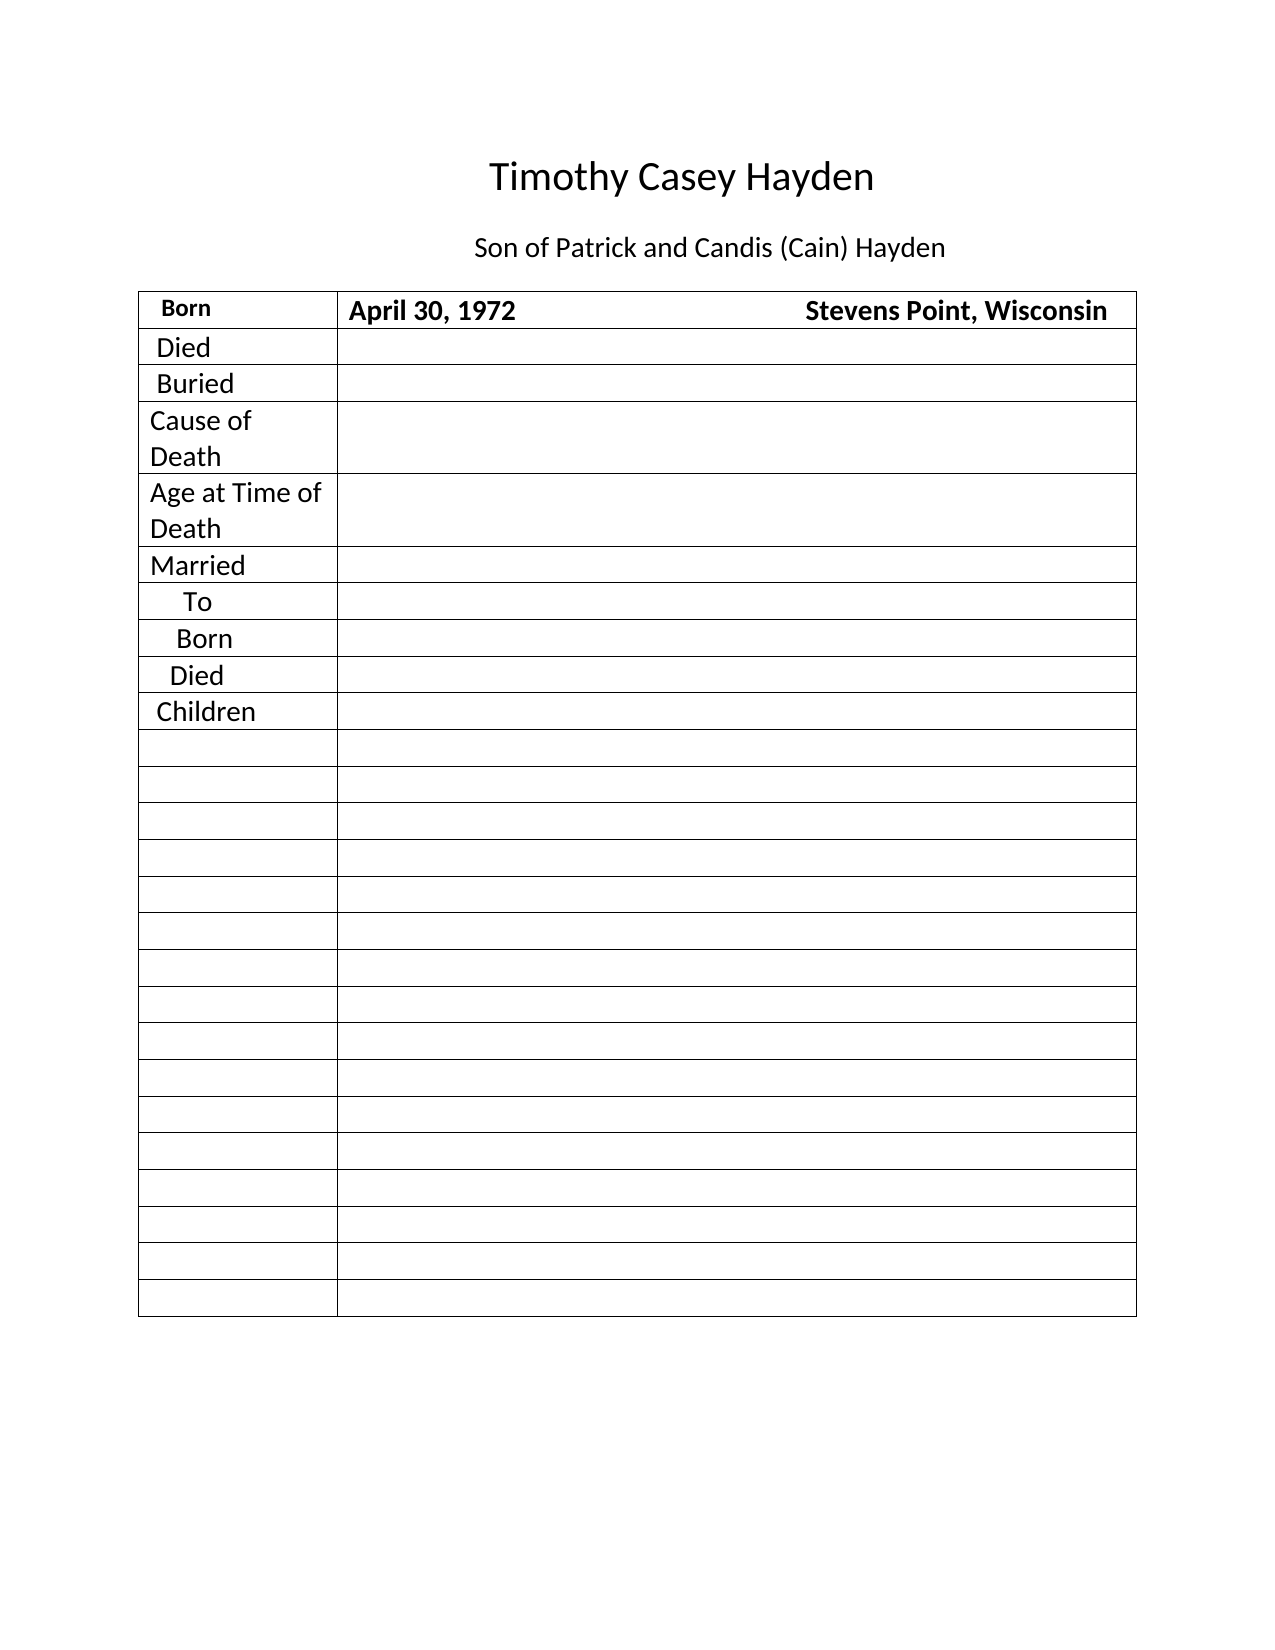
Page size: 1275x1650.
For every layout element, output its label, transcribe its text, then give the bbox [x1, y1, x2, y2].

table_cell [139, 803, 337, 839]
table_cell [139, 913, 337, 949]
table_cell [338, 402, 1136, 473]
table_cell [338, 657, 1136, 692]
table_cell [139, 767, 337, 802]
text Son of Patrick and Candis (Cain) Hayden [150, 229, 1125, 265]
table_header April 30, 1972 Stevens Point, Wisconsin [338, 292, 1136, 328]
table_cell [338, 950, 1136, 986]
table_header Born [139, 292, 337, 328]
table_cell [338, 693, 1136, 729]
table_cell Died [139, 657, 337, 692]
table_cell [139, 987, 337, 1022]
table_cell [139, 1243, 337, 1279]
table_cell [338, 767, 1136, 802]
table_cell Cause of Death [139, 402, 337, 473]
table_cell [338, 329, 1136, 364]
table_cell [338, 913, 1136, 949]
table_cell [139, 1170, 337, 1206]
table_cell [338, 365, 1136, 401]
table_cell [338, 1133, 1136, 1169]
table_cell [338, 987, 1136, 1022]
table_cell Age at Time of Death [139, 474, 337, 546]
table_cell [338, 1170, 1136, 1206]
table_cell Died [139, 329, 337, 364]
table_cell [338, 547, 1136, 582]
table_cell [139, 1207, 337, 1242]
table_cell [338, 1243, 1136, 1279]
table_cell [338, 583, 1136, 619]
table_cell [139, 1023, 337, 1059]
table_cell Married [139, 547, 337, 582]
text Timothy Casey Hayden [150, 150, 1125, 201]
table_cell [139, 950, 337, 986]
table_cell [139, 1060, 337, 1096]
table_cell [139, 877, 337, 912]
table_cell [139, 840, 337, 876]
table_cell Born [139, 620, 337, 656]
table_cell [338, 840, 1136, 876]
table_cell Buried [139, 365, 337, 401]
table_cell [139, 1133, 337, 1169]
table_cell [139, 1097, 337, 1132]
table_cell [338, 877, 1136, 912]
table_cell [338, 1097, 1136, 1132]
table_cell [139, 730, 337, 766]
table_cell To [139, 583, 337, 619]
table_cell [338, 803, 1136, 839]
table_cell [338, 1207, 1136, 1242]
table_cell [139, 1280, 337, 1316]
table_cell [338, 620, 1136, 656]
table_cell Children [139, 693, 337, 729]
table_cell [338, 474, 1136, 546]
table_cell [338, 1060, 1136, 1096]
table_cell [338, 730, 1136, 766]
table_cell [338, 1280, 1136, 1316]
table_cell [338, 1023, 1136, 1059]
